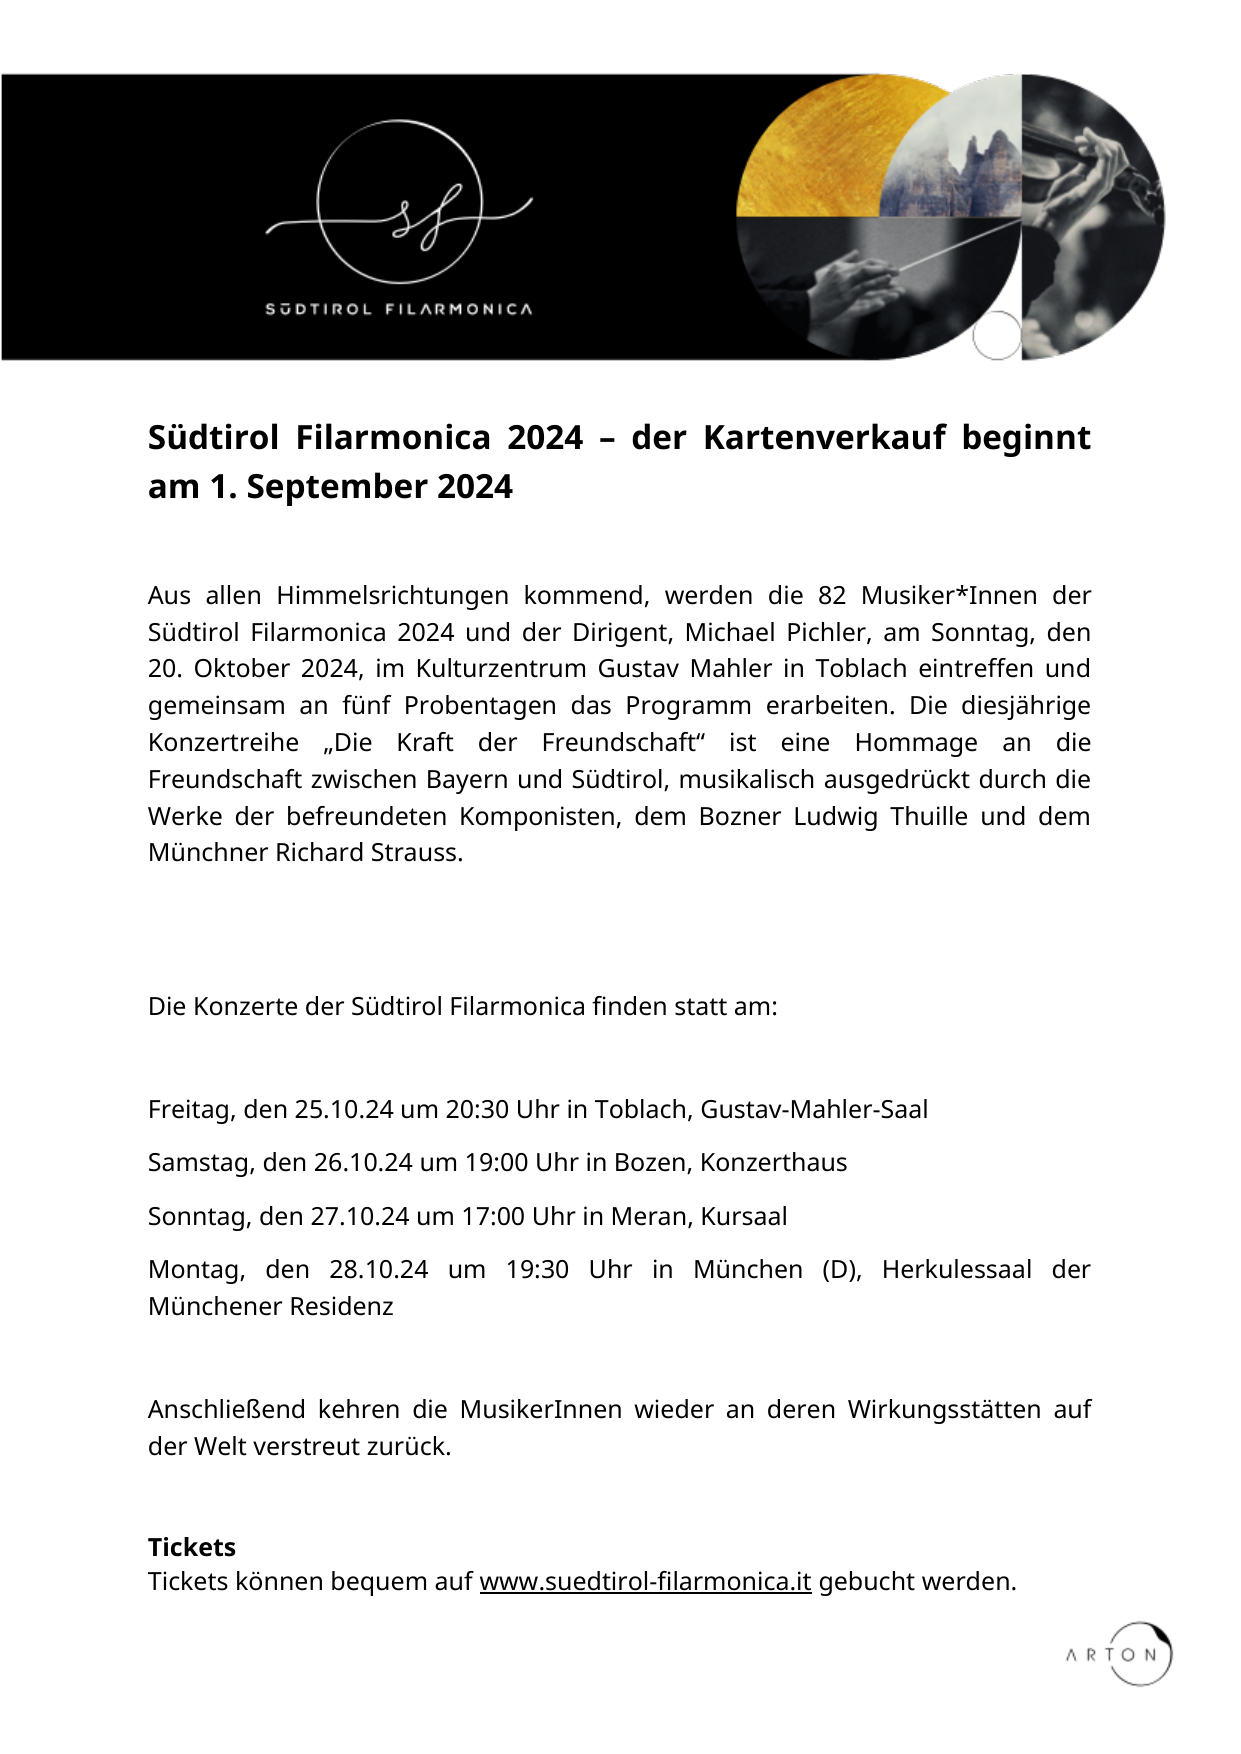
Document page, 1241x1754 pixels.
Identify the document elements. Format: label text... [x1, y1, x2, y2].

text Freitag, den 25.10.24 um 20:30 Uhr in Toblach, Gustav-Mahler-Saal [148, 1091, 1092, 1126]
text Die Konzerte der Südtirol Filarmonica finden statt am: [148, 988, 1092, 1022]
text Samstag, den 26.10.24 um 19:00 Uhr in Bozen, Konzerthaus [148, 1145, 1092, 1179]
text Südtirol Filarmonica 2024 – der Kartenverkauf beginnt am 1. September 2024 [148, 413, 1092, 508]
text Tickets können bequem auf www.suedtirol-filarmonica.it gebucht werden. [148, 1563, 1092, 1598]
text Anschließend kehren die MusikerInnen wieder an deren Wirkungsstätten auf der Welt verstreut zurück. [148, 1392, 1092, 1462]
text Montag, den 28.10.24 um 19:30 Uhr in München (D), Herkulessaal der Münchener Residenz [148, 1252, 1092, 1323]
text Aus allen Himmelsrichtungen kommend, werden die 82 Musiker*Innen der Südtirol Filarmonica 2024 und der Dirigent, Michael Pichler, am Sonntag, den 20. Oktober 2024, im Kulturzentrum Gustav Mahler in Toblach eintreffen und gemeinsam an fünf Probentagen das Programm erarbeiten. Die diesjährige Konzertreihe „Die Kraft der Freundschaft“ ist eine Hommage an die Freundschaft zwischen Bayern und Südtirol, musikalisch ausgedrückt durch die Werke der befreundeten Komponisten, dem Bozner Ludwig Thuille und dem Münchner Richard Strauss. [148, 578, 1092, 869]
text Tickets [148, 1529, 1092, 1563]
picture [1, 3, 1236, 1750]
text Sonntag, den 27.10.24 um 17:00 Uhr in Meran, Kursaal [148, 1198, 1092, 1232]
